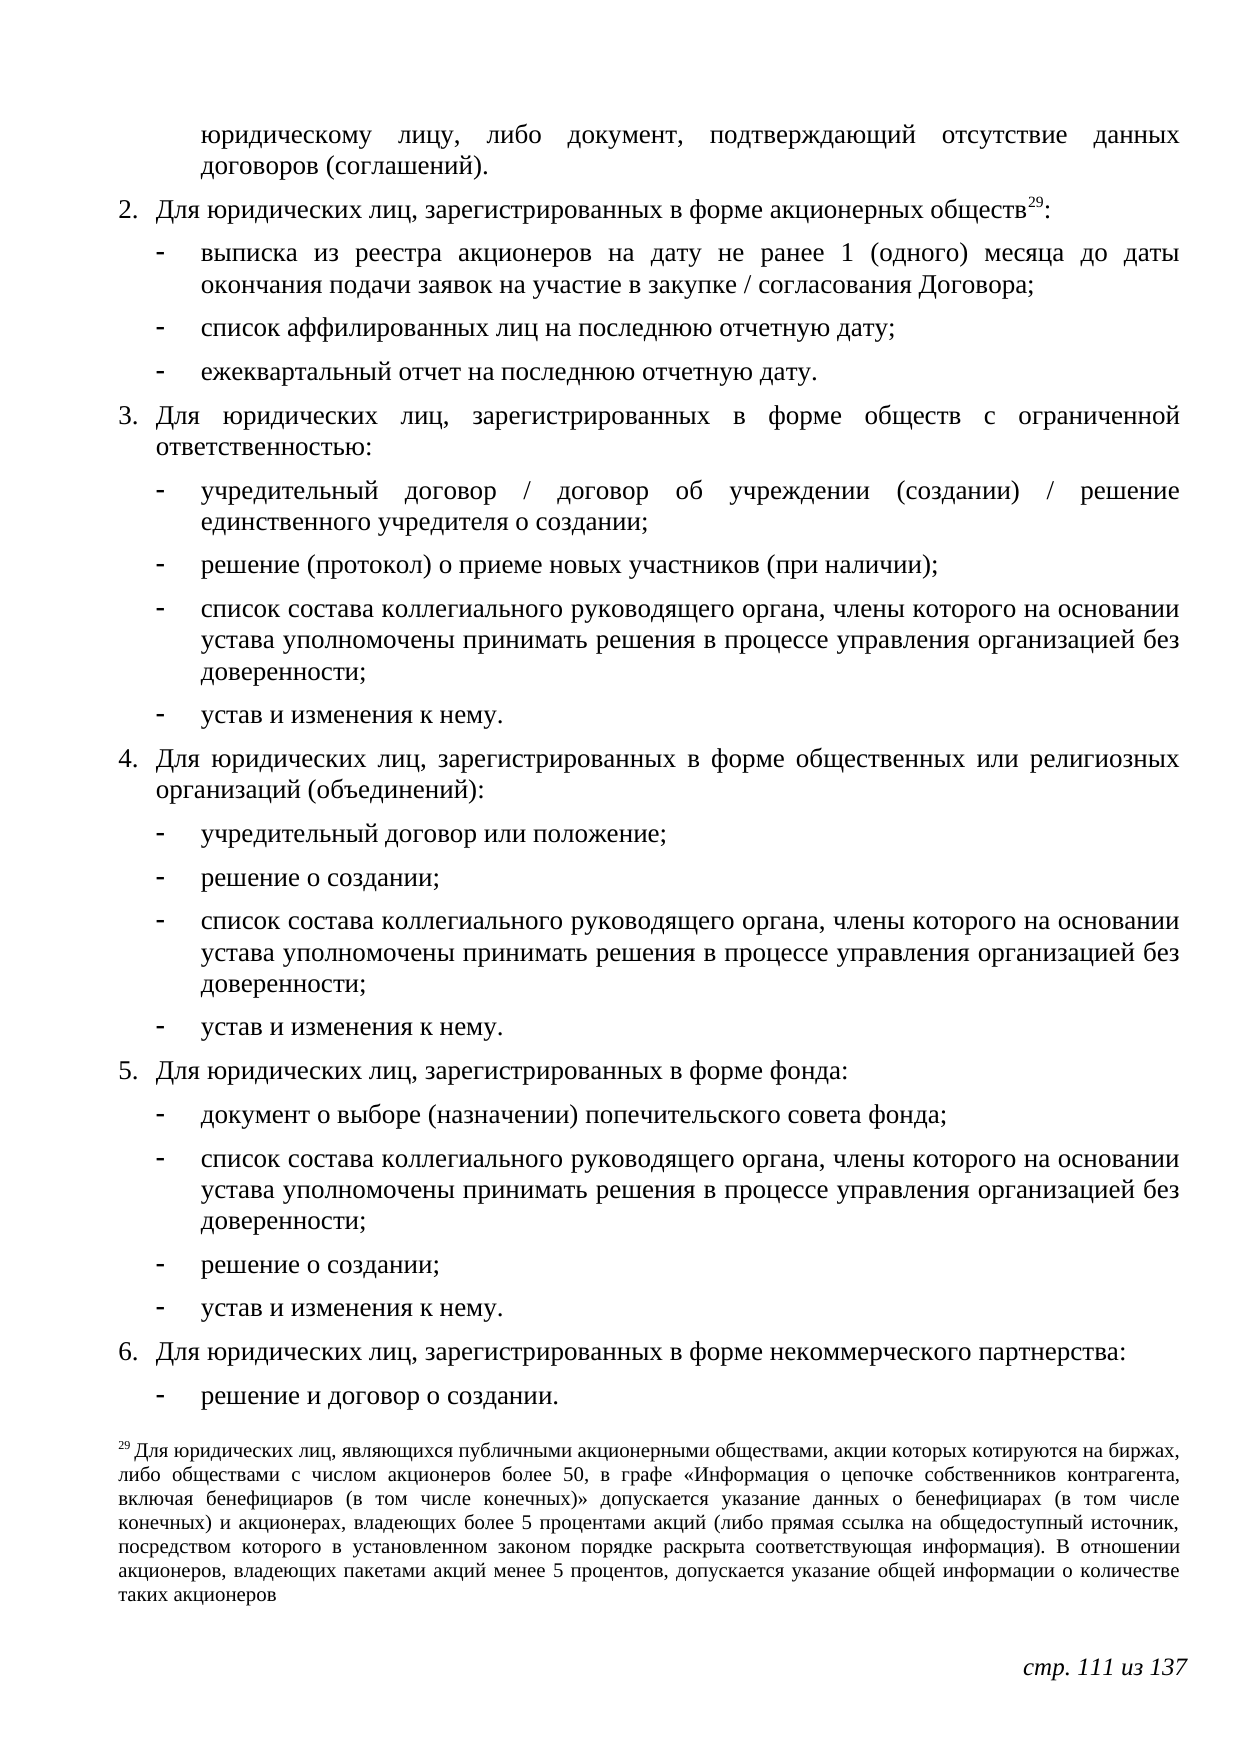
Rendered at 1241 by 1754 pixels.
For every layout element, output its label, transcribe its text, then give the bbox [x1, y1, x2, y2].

list решение (протокол) о приеме новых участников (при наличии); [156, 549, 1181, 580]
list решение о создании; [156, 861, 1181, 892]
list учредительный договор или положение; [156, 817, 1181, 848]
list устав и изменения к нему. [156, 698, 1181, 730]
list устав и изменения к нему. [156, 1011, 1181, 1042]
list решение о создании; [156, 1248, 1181, 1279]
list Для юридических лиц, зарегистрированных в форме общественных или религиозных организаций (объединений): [118, 742, 1181, 804]
list список состава коллегиального руководящего органа, члены которого на основании устава уполномочены принимать решения в процессе управления организацией без доверенности; [156, 904, 1181, 998]
list устав и изменения к нему. [156, 1291, 1181, 1323]
list список состава коллегиального руководящего органа, члены которого на основании устава уполномочены принимать решения в процессе управления организацией без доверенности; [156, 592, 1181, 686]
list выписка из реестра акционеров на дату не ранее 1 (одного) месяца до даты окончания подачи заявок на участие в закупке / согласования Договора; [156, 237, 1181, 299]
list ежеквартальный отчет на последнюю отчетную дату. [156, 355, 1181, 386]
list список аффилированных лиц на последнюю отчетную дату; [156, 311, 1181, 343]
list список состава коллегиального руководящего органа, члены которого на основании устава уполномочены принимать решения в процессе управления организацией без доверенности; [156, 1142, 1181, 1235]
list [156, 118, 1181, 180]
list Для юридических лиц, зарегистрированных в форме обществ с ограниченной ответственностью: [118, 399, 1181, 461]
list учредительный договор / договор об учреждении (создании) / решение единственного учредителя о создании; [156, 474, 1181, 536]
list решение и договор о создании. [156, 1379, 1181, 1410]
list документ о выборе (назначении) попечительского совета фонда; [156, 1098, 1181, 1129]
list Для юридических лиц, зарегистрированных в форме некоммерческого партнерства: [118, 1335, 1181, 1366]
list Для юридических лиц, зарегистрированных в форме акционерных обществ: [118, 193, 1181, 224]
list Для юридических лиц, зарегистрированных в форме фонда: [118, 1054, 1181, 1085]
